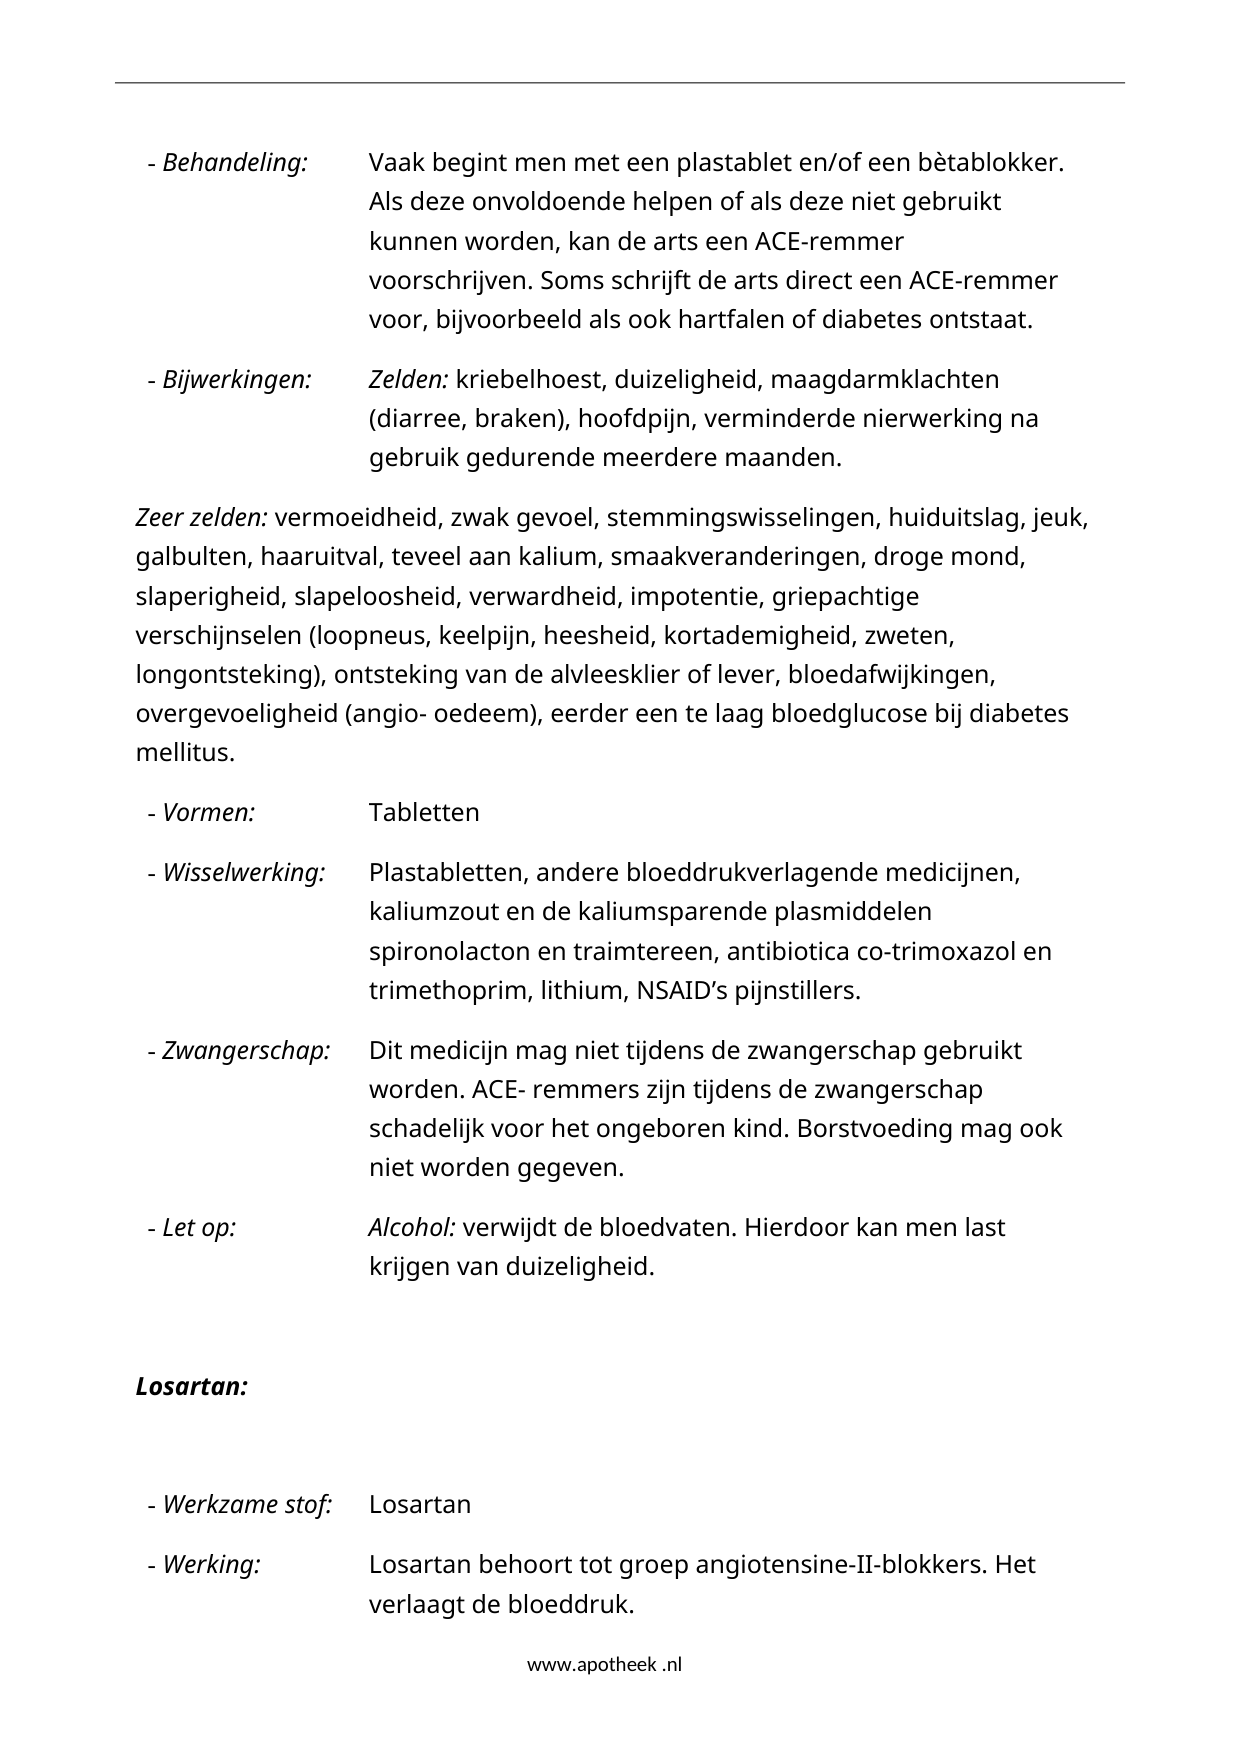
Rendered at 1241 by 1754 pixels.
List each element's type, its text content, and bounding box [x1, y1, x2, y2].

list Werkzame stof: Losartan [147, 1487, 1103, 1521]
list Werking: Losartan behoort tot groep angiotensine-II-blokkers. Het verlaagt de bloeddruk. [147, 1547, 1052, 1620]
list Zwangerschap: Dit medicijn mag niet tijdens de zwangerschap gebruikt worden. ACE- remmers zijn tijdens de zwangerschap schadelijk voor het ongeboren kind. Borstvoeding mag ook niet worden gegeven. [147, 1032, 1080, 1184]
text Zeer zelden: vermoeidheid, zwak gevoel, stemmingswisselingen, huiduitslag, jeuk, galbulten, haaruitval, teveel aan kalium, smaakveranderingen, droge mond, slaperigheid, slapeloosheid, verwardheid, impotentie, griepachtige verschijnselen (loopneus, keelpijn, heesheid, kortademigheid, zweten, longontsteking), ontsteking van de alvleesklier of lever, bloedafwijkingen, overgevoeligheid (angio- oedeem), eerder een te laag bloedglucose bij diabetes mellitus. [135, 500, 1093, 769]
list Bijwerkingen: Zelden: kriebelhoest, duizeligheid, maagdarmklachten (diarree, braken), hoofdpijn, verminderde nierwerking na gebruik gedurende meerdere maanden. [147, 361, 1091, 474]
list Vormen: Tabletten [147, 795, 1103, 829]
list Let op: Alcohol: verwijdt de bloedvaten. Hierdoor kan men last krijgen van duizeligheid. [147, 1210, 1045, 1283]
list Wisselwerking: Plastabletten, andere bloeddrukverlagende medicijnen, kaliumzout en de kaliumsparende plasmiddelen spironolacton en traimtereen, antibiotica co-trimoxazol en trimethoprim, lithium, NSAID’s pijnstillers. [147, 855, 1066, 1006]
list Behandeling: Vaak begint men met een plastablet en/of een bètablokker. Als deze onvoldoende helpen of als deze niet gebruikt kunnen worden, kan de arts een ACE-remmer voorschrijven. Soms schrijft de arts direct een ACE-remmer voor, bijvoorbeeld als ook hartfalen of diabetes ontstaat. [147, 145, 1074, 336]
text Losartan: [135, 1369, 1103, 1403]
